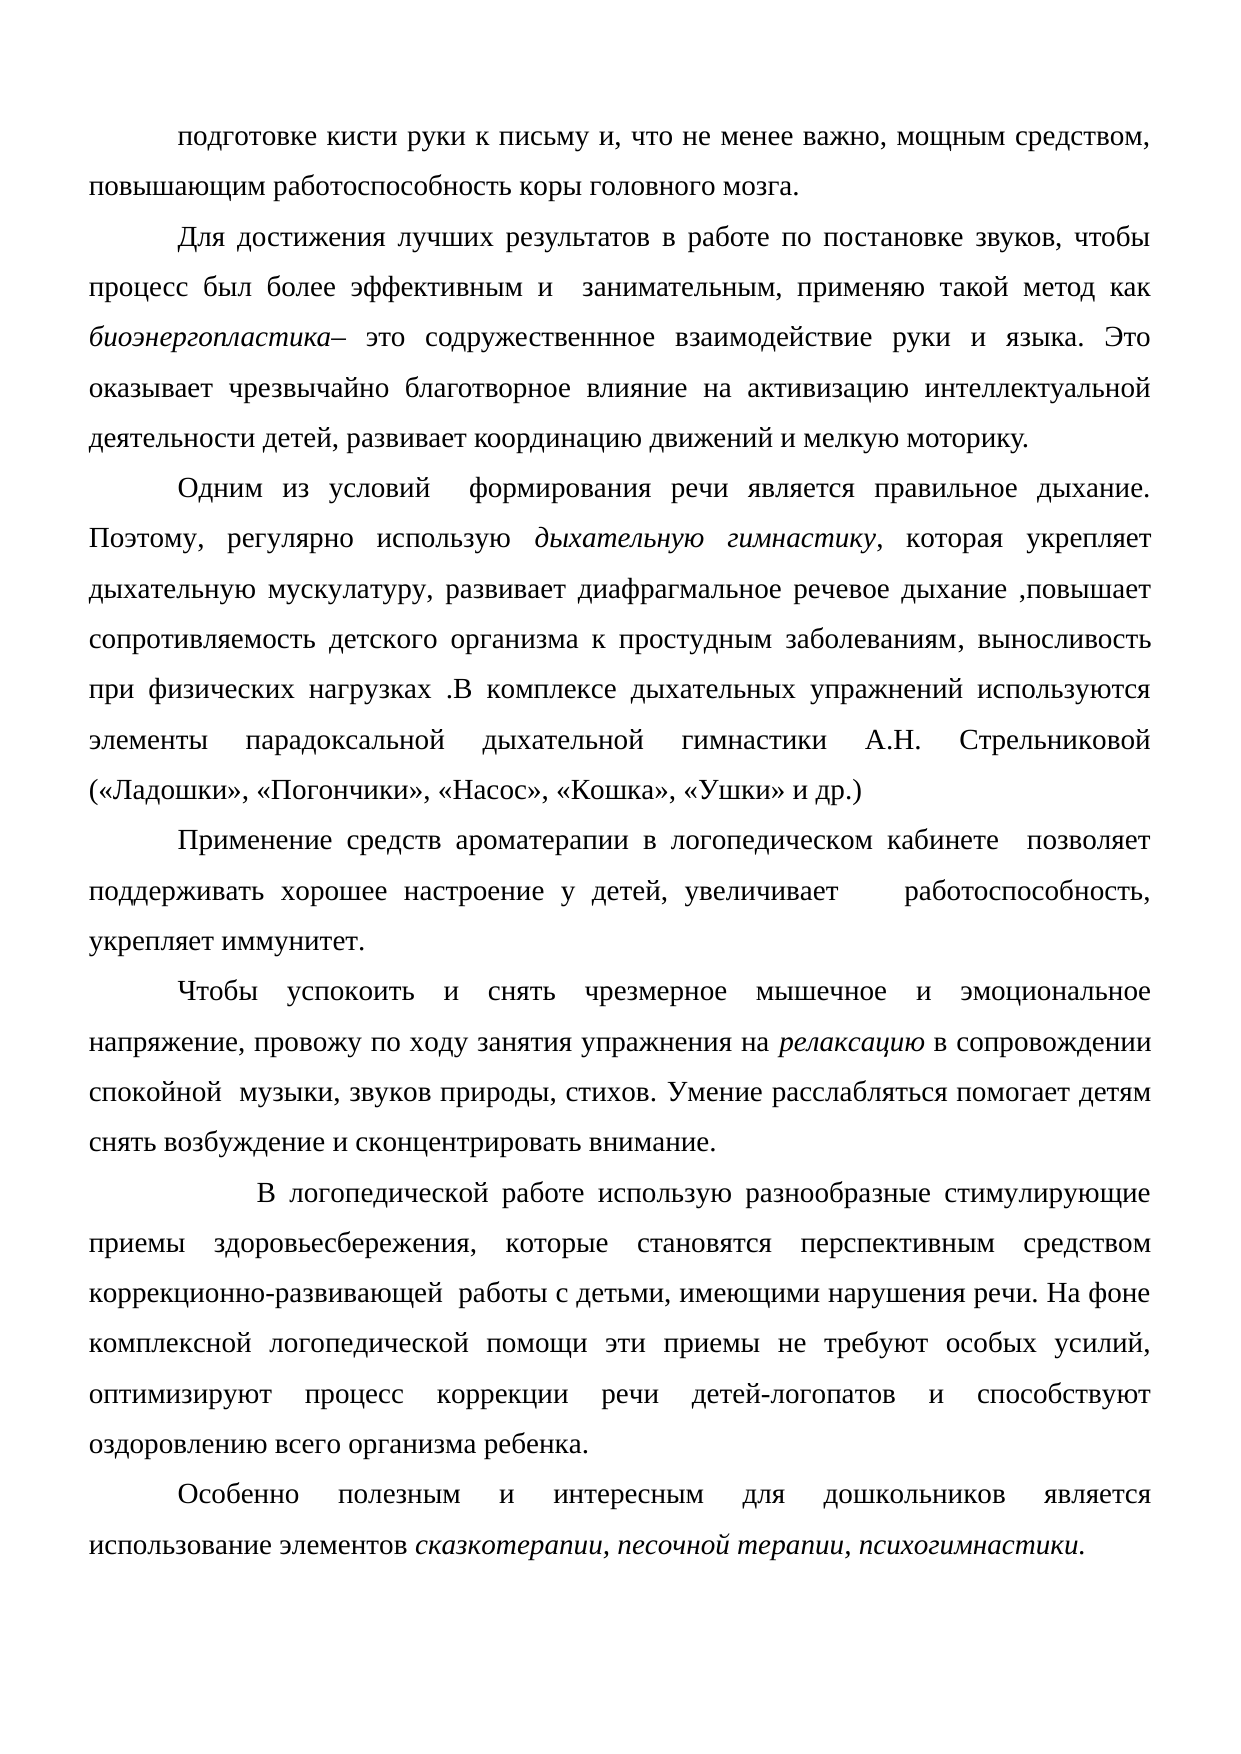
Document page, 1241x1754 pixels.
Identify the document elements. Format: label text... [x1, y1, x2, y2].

text В логопедической работе использую разнообразные стимулирующие приемы здоровьесбережения, которые становятся перспективным средством коррекционно-развивающей работы с детьми, имеющими нарушения речи. На фоне комплексной логопедической помощи эти приемы не требуют особых усилий, оптимизируют процесс коррекции речи детей-логопатов и способствуют оздоровлению всего организма ребенка. [88, 1175, 1152, 1460]
text Одним из условий формирования речи является правильное дыхание. Поэтому, регулярно использую дыхательную гимнастику, которая укрепляет дыхательную мускулатуру, развивает диафрагмальное речевое дыхание ,повышает сопротивляемость детского организма к простудным заболеваниям, выносливость при физических нагрузках .В комплексе дыхательных упражнений используются элементы парадоксальной дыхательной гимнастики А.Н. Стрельниковой («Ладошки», «Погончики», «Насос», «Кошка», «Ушки» и др.) [88, 470, 1152, 806]
text Чтобы успокоить и снять чрезмерное мышечное и эмоциональное напряжение, провожу по ходу занятия упражнения на релаксацию в сопровождении спокойной музыки, звуков природы, стихов. Умение расслабляться помогает детям снять возбуждение и сконцентрировать внимание. [88, 973, 1152, 1158]
text Применение средств ароматерапии в логопедическом кабинете позволяет поддерживать хорошее настроение у детей, увеличивает работоспособность, укрепляет иммунитет. [88, 822, 1152, 957]
text Для достижения лучших результатов в работе по постановке звуков, чтобы процесс был более эффективным и занимательным, применяю такой метод как биоэнергопластика– это содружественнное взаимодействие руки и языка. Это оказывает чрезвычайно благотворное влияние на активизацию интеллектуальной деятельности детей, развивает координацию движений и мелкую моторику. [88, 219, 1152, 453]
text Особенно полезным и интересным для дошкольников является использование элементов сказкотерапии, песочной терапии, психогимнастики. [88, 1477, 1152, 1560]
text подготовке кисти руки к письму и, что не менее важно, мощным средством, повышающим работоспособность коры головного мозга. [88, 118, 1152, 202]
